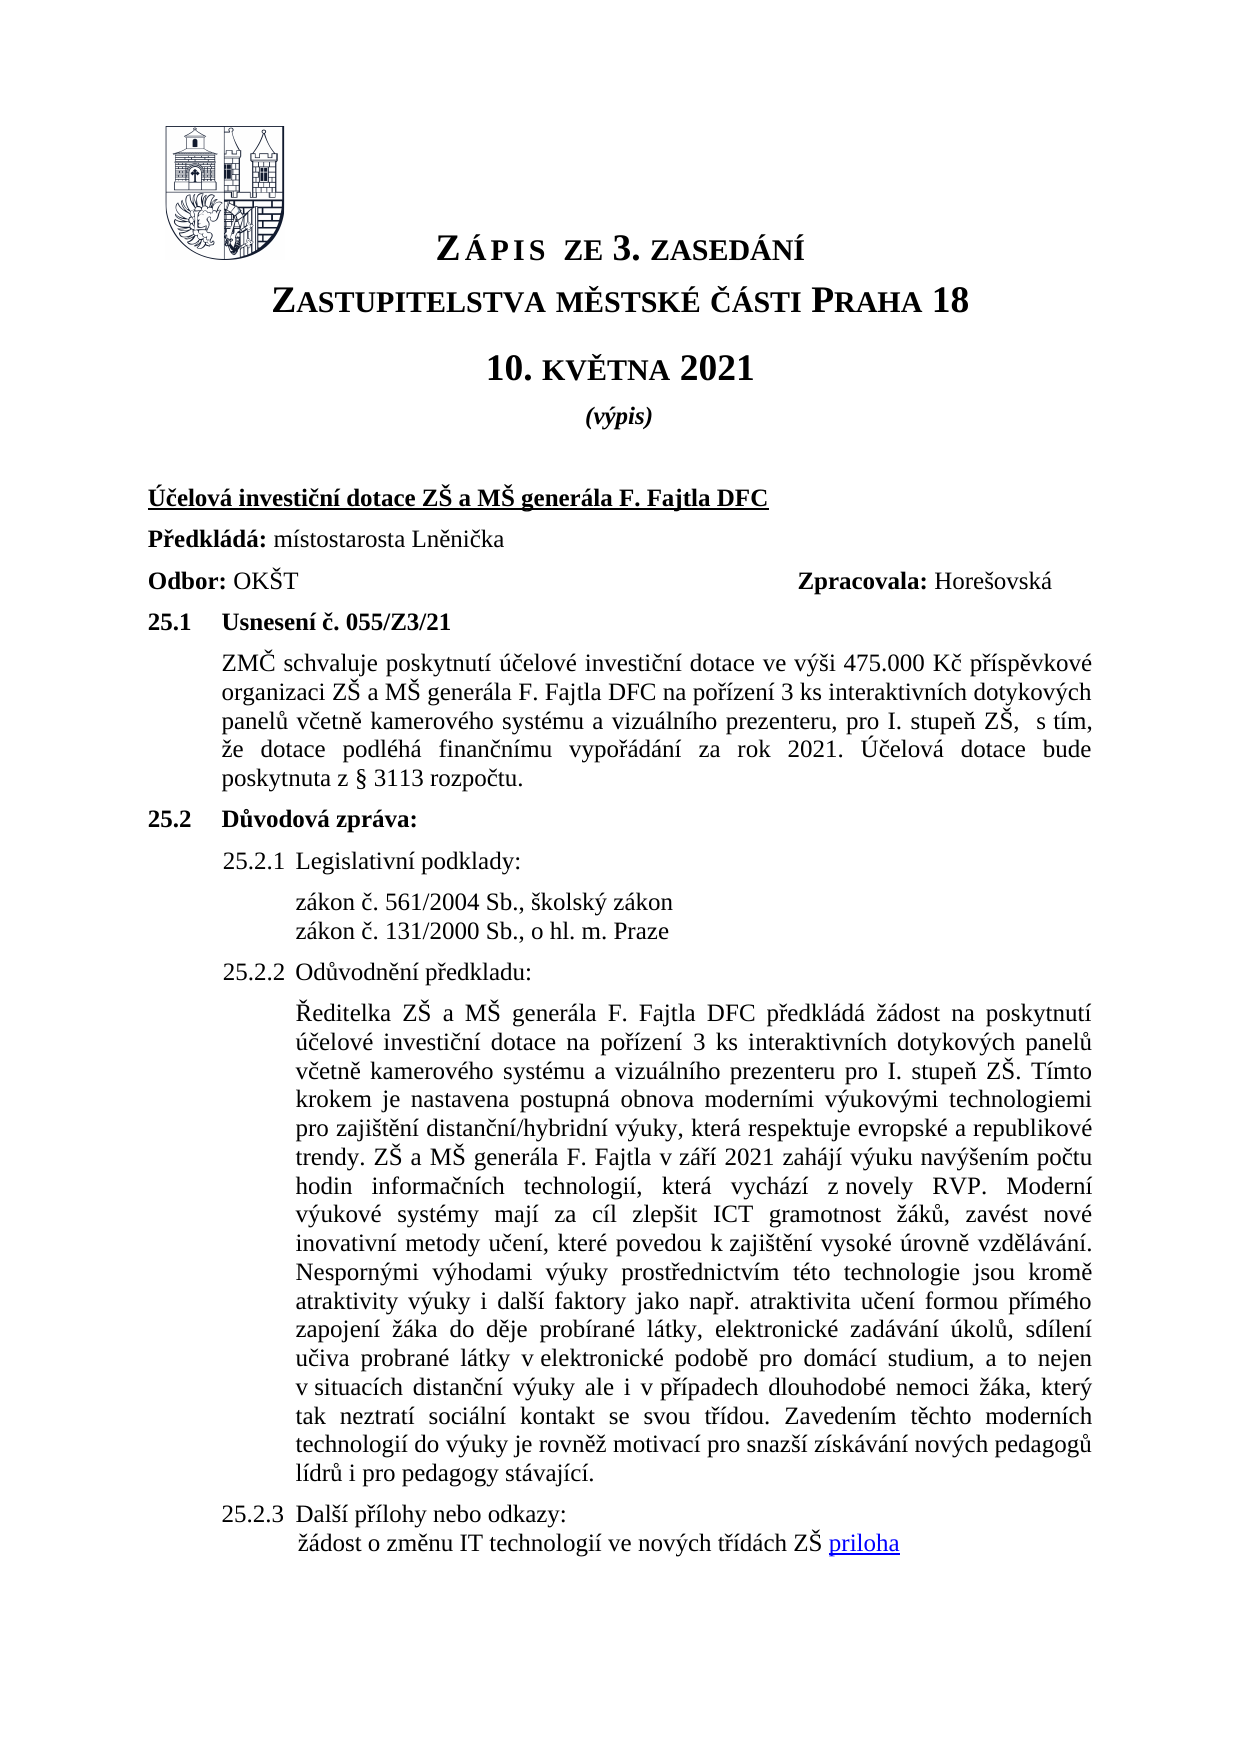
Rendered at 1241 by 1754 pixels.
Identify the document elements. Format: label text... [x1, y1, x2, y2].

text Předkládá: místostarosta Lněnička [148, 524, 1093, 553]
picture [165, 126, 285, 260]
text 25.2.2 Odůvodnění předkladu: [223, 957, 1093, 986]
text zákon č. 561/2004 Sb., školský zákon [295, 887, 1093, 916]
text 25.2.3 Další přílohy nebo odkazy: [221, 1499, 1093, 1528]
text ZMČ schvaluje poskytnutí účelové investiční dotace ve výši 475.000 Kč příspěvkové organizaci ZŠ a MŠ generála F. Fajtla DFC na pořízení 3 ks interaktivních dotykových panelů včetně kamerového systému a vizuálního prezenteru, pro I. stupeň ZŠ, s tím, že dotace podléhá finančnímu vypořádání za rok 2021. Účelová dotace bude poskytnuta z § 3113 rozpočtu. [221, 648, 1093, 792]
subtitle Zápis ze 3. zasedání [302, 226, 1093, 269]
text 25.2 Důvodová zpráva: [148, 804, 1093, 833]
subtitle Zastupitelstva městské části Praha 18 [148, 277, 1093, 320]
text zákon č. 131/2000 Sb., o hl. m. Praze [295, 916, 1093, 944]
text 25.2.1 Legislativní podklady: [223, 846, 1093, 874]
text Odbor: OKŠT Zpracovala: Horešovská [148, 566, 1093, 594]
text Účelová investiční dotace ZŠ a MŠ generála F. Fajtla DFC [148, 483, 1093, 512]
text žádost o změnu IT technologií ve nových třídách ZŠ priloha [298, 1528, 1093, 1557]
subtitle 10. května 2021 [148, 345, 1093, 388]
text (výpis) [148, 401, 1093, 429]
text 25.1 Usnesení č. 055/Z3/21 [148, 607, 1093, 636]
text Ředitelka ZŠ a MŠ generála F. Fajtla DFC předkládá žádost na poskytnutí účelové investiční dotace na pořízení 3 ks interaktivních dotykových panelů včetně kamerového systému a vizuálního prezenteru pro I. stupeň ZŠ. Tímto krokem je nastavena postupná obnova moderními výukovými technologiemi pro zajištění distanční/hybridní výuky, která respektuje evropské a republikové trendy. ZŠ a MŠ generála F. Fajtla v září 2021 zahájí výuku navýšením počtu hodin informačních technologií, která vychází z novely RVP. Moderní výukové systémy mají za cíl zlepšit ICT gramotnost žáků, zavést nové inovativní metody učení, které povedou k zajištění vysoké úrovně vzdělávání. Nespornými výhodami výuky prostřednictvím této technologie jsou kromě atraktivity výuky i další faktory jako např. atraktivita učení formou přímého zapojení žáka do děje probírané látky, elektronické zadávání úkolů, sdílení učiva probrané látky v elektronické podobě pro domácí studium, a to nejen v situacích distanční výuky ale i v případech dlouhodobé nemoci žáka, který tak neztratí sociální kontakt se svou třídou. Zavedením těchto moderních technologií do výuky je rovněž motivací pro snazší získávání nových pedagogů lídrů i pro pedagogy stávající. [295, 998, 1093, 1487]
